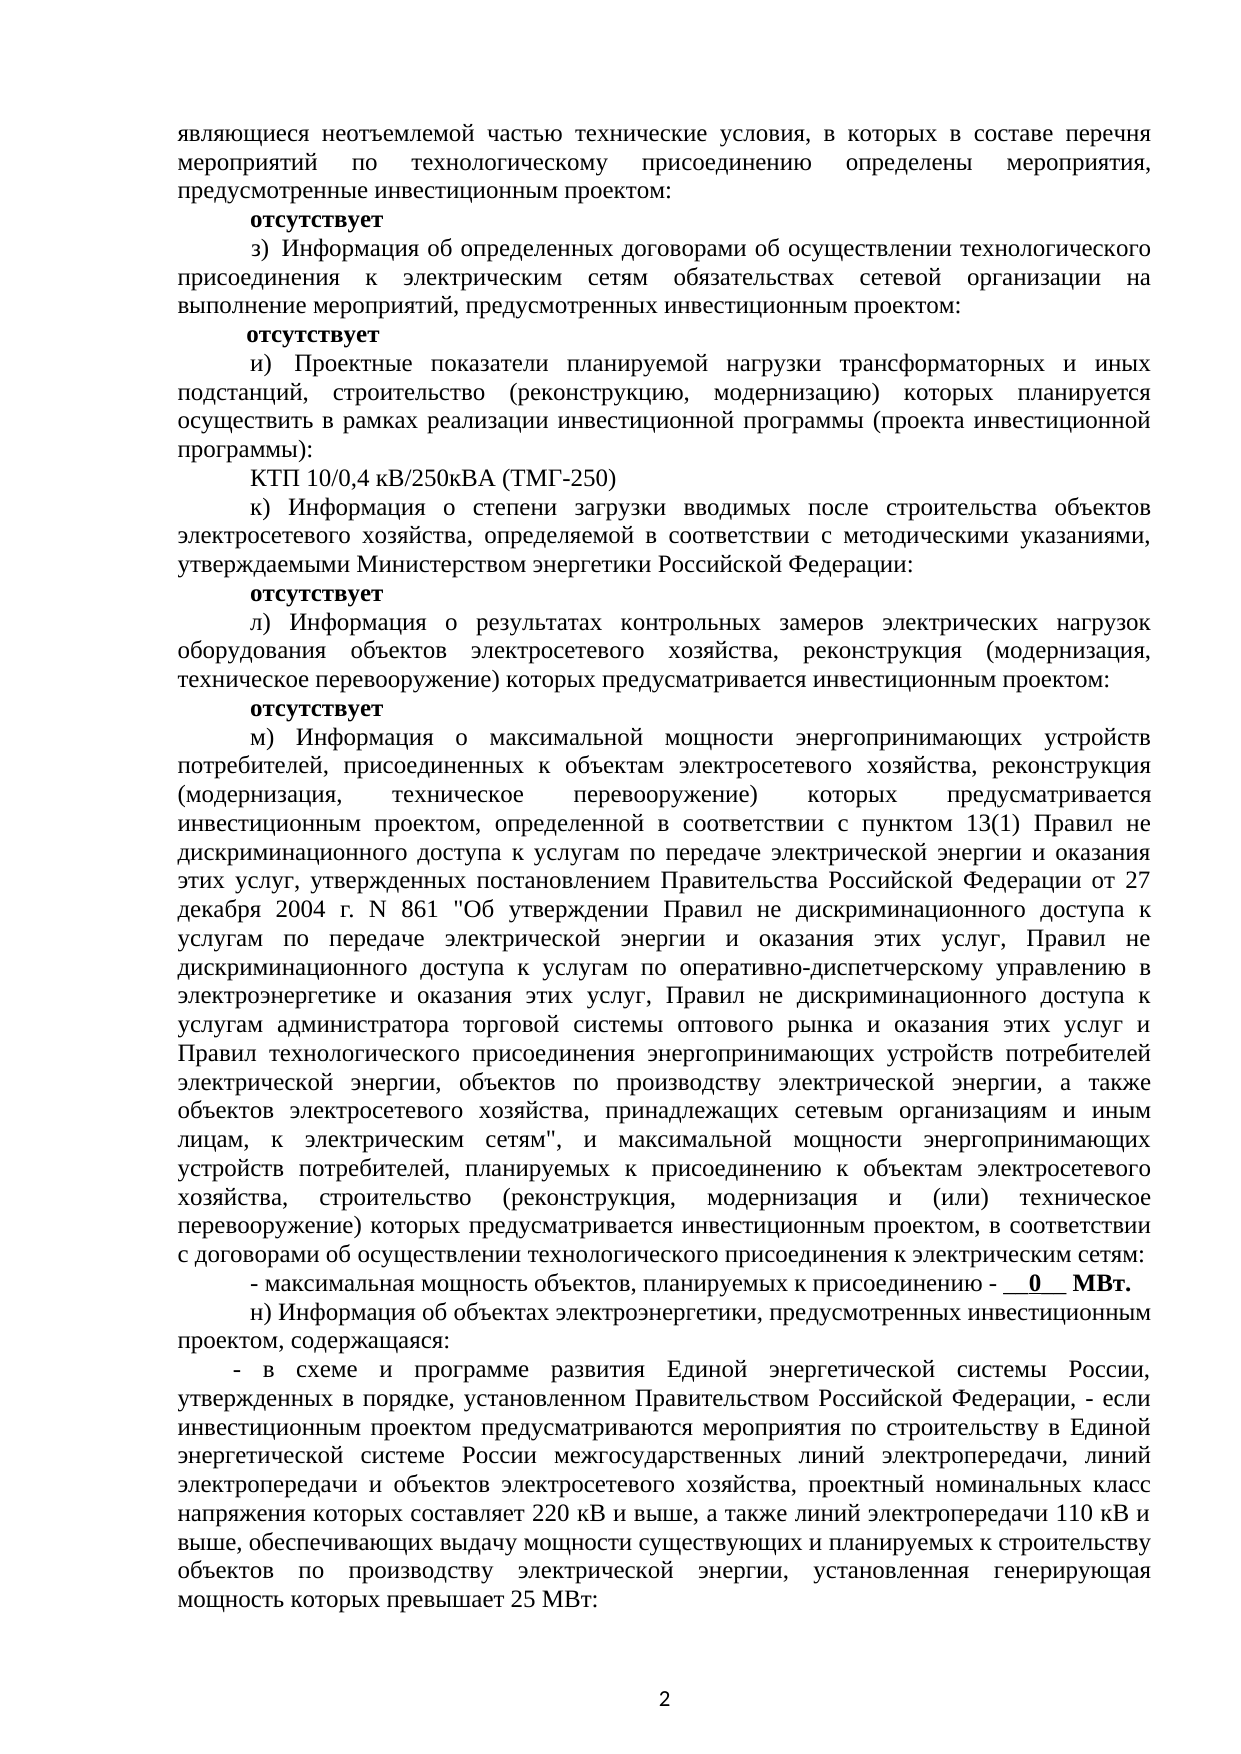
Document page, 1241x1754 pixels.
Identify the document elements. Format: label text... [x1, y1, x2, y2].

text отсутствует [177, 319, 1152, 348]
text м) Информация о максимальной мощности энергопринимающих устройств потребителей, присоединенных к объектам электросетевого хозяйства, реконструкция (модернизация, техническое перевооружение) которых предусматривается инвестиционным проектом, определенной в соответствии с пунктом 13(1) Правил не дискриминационного доступа к услугам по передаче электрической энергии и оказания этих услуг, утвержденных постановлением Правительства Российской Федерации от 27 декабря 2004 г. N 861 "Об утверждении Правил не дискриминационного доступа к услугам по передаче электрической энергии и оказания этих услуг, Правил не дискриминационного доступа к услугам по оперативно-диспетчерскому управлению в электроэнергетике и оказания этих услуг, Правил не дискриминационного доступа к услугам администратора торговой системы оптового рынка и оказания этих услуг и Правил технологического присоединения энергопринимающих устройств потребителей электрической энергии, объектов по производству электрической энергии, а также объектов электросетевого хозяйства, принадлежащих сетевым организациям и иным лицам, к электрическим сетям", и максимальной мощности энергопринимающих устройств потребителей, планируемых к присоединению к объектам электросетевого хозяйства, строительство (реконструкция, модернизация и (или) техническое перевооружение) которых предусматривается инвестиционным проектом, в соответствии с договорами об осуществлении технологического присоединения к электрическим сетям: [177, 722, 1152, 1268]
text н) Информация об объектах электроэнергетики, предусмотренных инвестиционным проектом, содержащаяся: [177, 1297, 1152, 1354]
text отсутствует [177, 693, 1152, 722]
text з) Информация об определенных договорами об осуществлении технологического присоединения к электрическим сетям обязательствах сетевой организации на выполнение мероприятий, предусмотренных инвестиционным проектом: [177, 233, 1152, 319]
text отсутствует [177, 578, 1152, 607]
text к) Информация о степени загрузки вводимых после строительства объектов электросетевого хозяйства, определяемой в соответствии с методическими указаниями, утверждаемыми Министерством энергетики Российской Федерации: [177, 492, 1152, 578]
text л) Информация о результатах контрольных замеров электрических нагрузок оборудования объектов электросетевого хозяйства, реконструкция (модернизация, техническое перевооружение) которых предусматривается инвестиционным проектом: [177, 607, 1152, 693]
text - в схеме и программе развития Единой энергетической системы России, утвержденных в порядке, установленном Правительством Российской Федерации, - если инвестиционным проектом предусматриваются мероприятия по строительству в Единой энергетической системе России межгосударственных линий электропередачи, линий электропередачи и объектов электросетевого хозяйства, проектный номинальных класс напряжения которых составляет 220 кВ и выше, а также линий электропередачи 110 кВ и выше, обеспечивающих выдачу мощности существующих и планируемых к строительству объектов по производству электрической энергии, установленная генерирующая мощность которых превышает 25 МВт: [177, 1354, 1152, 1613]
text и) Проектные показатели планируемой нагрузки трансформаторных и иных подстанций, строительство (реконструкцию, модернизацию) которых планируется осуществить в рамках реализации инвестиционной программы (проекта инвестиционной программы): [177, 348, 1152, 463]
text - максимальная мощность объектов, планируемых к присоединению - __0__ МВт. [177, 1268, 1152, 1297]
text отсутствует [250, 204, 1152, 233]
text КТП 10/0,4 кВ/250кВА (ТМГ-250) [177, 463, 1152, 492]
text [177, 118, 1152, 204]
